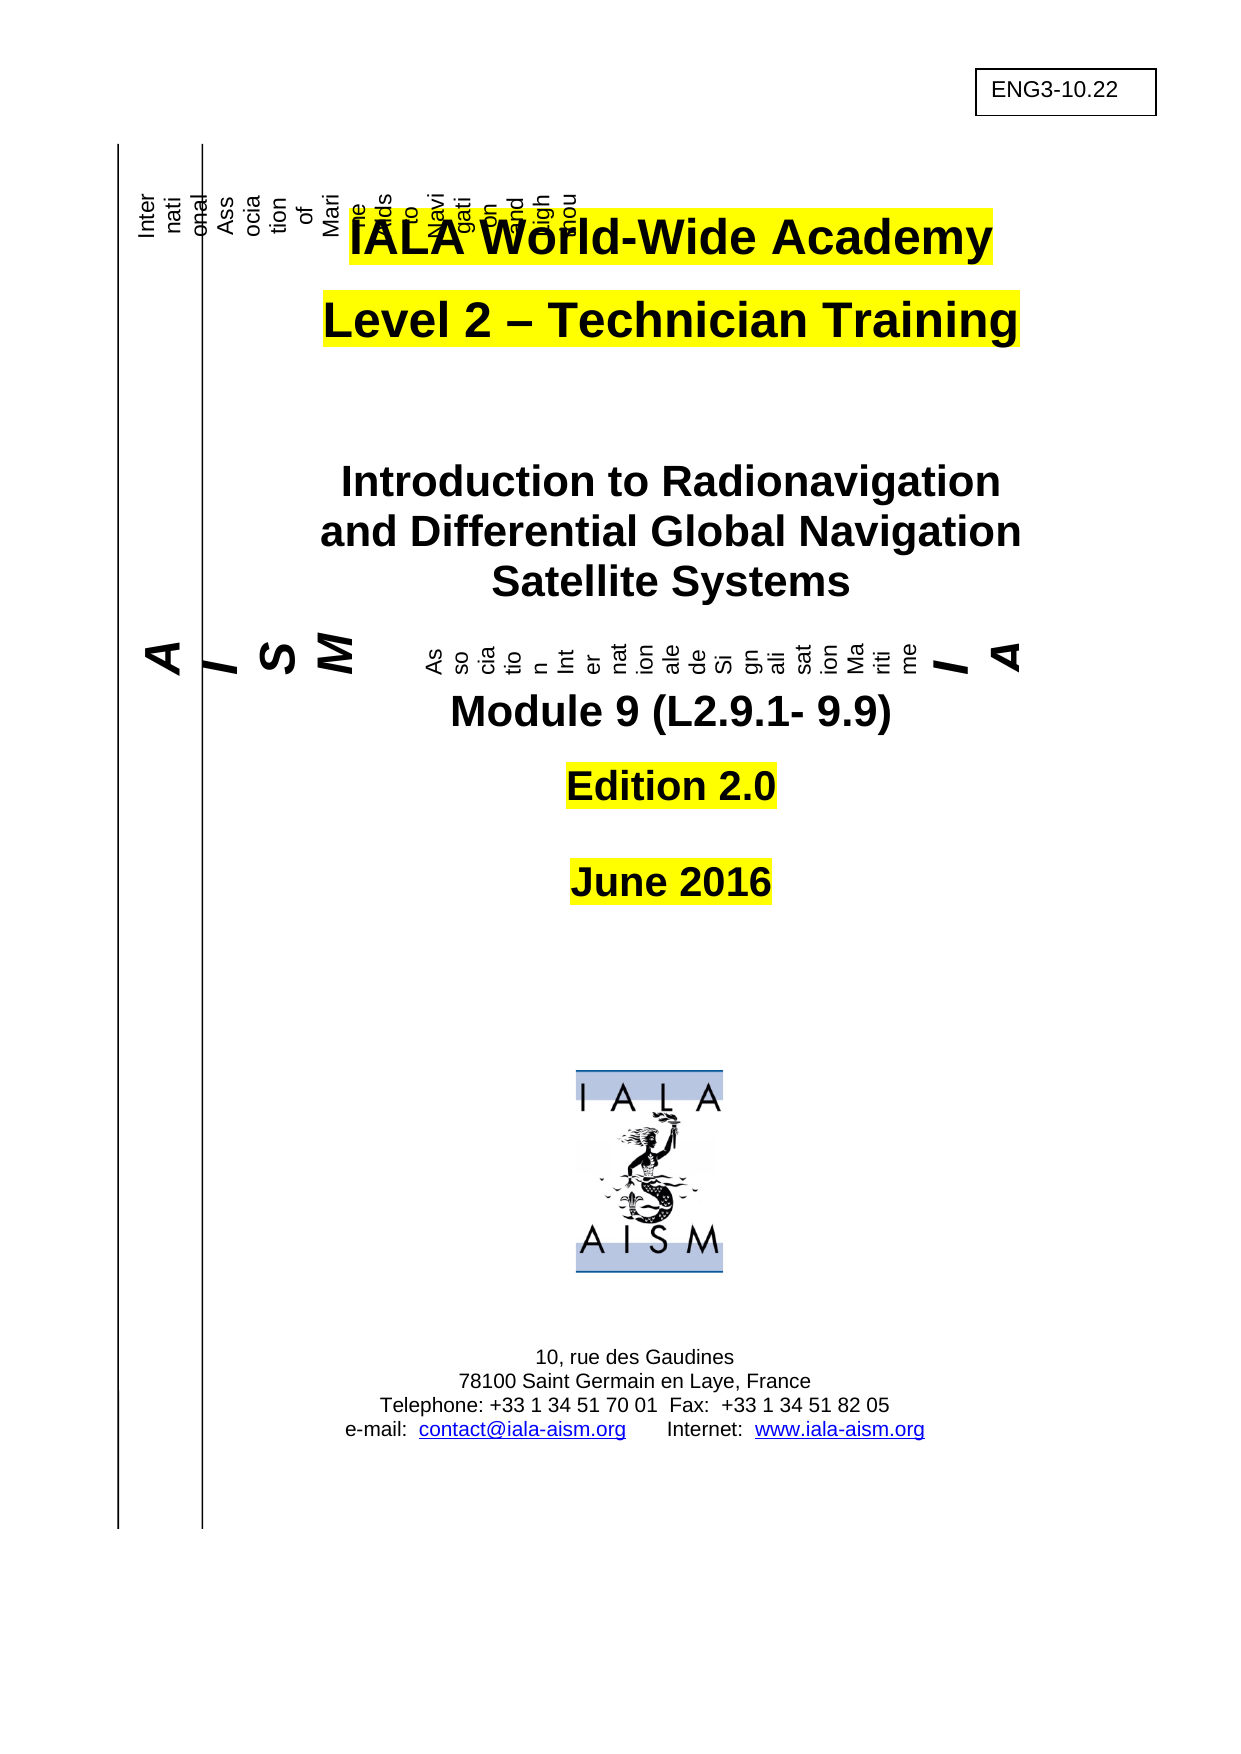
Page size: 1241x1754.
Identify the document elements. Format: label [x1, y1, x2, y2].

picture [575, 1070, 724, 1273]
